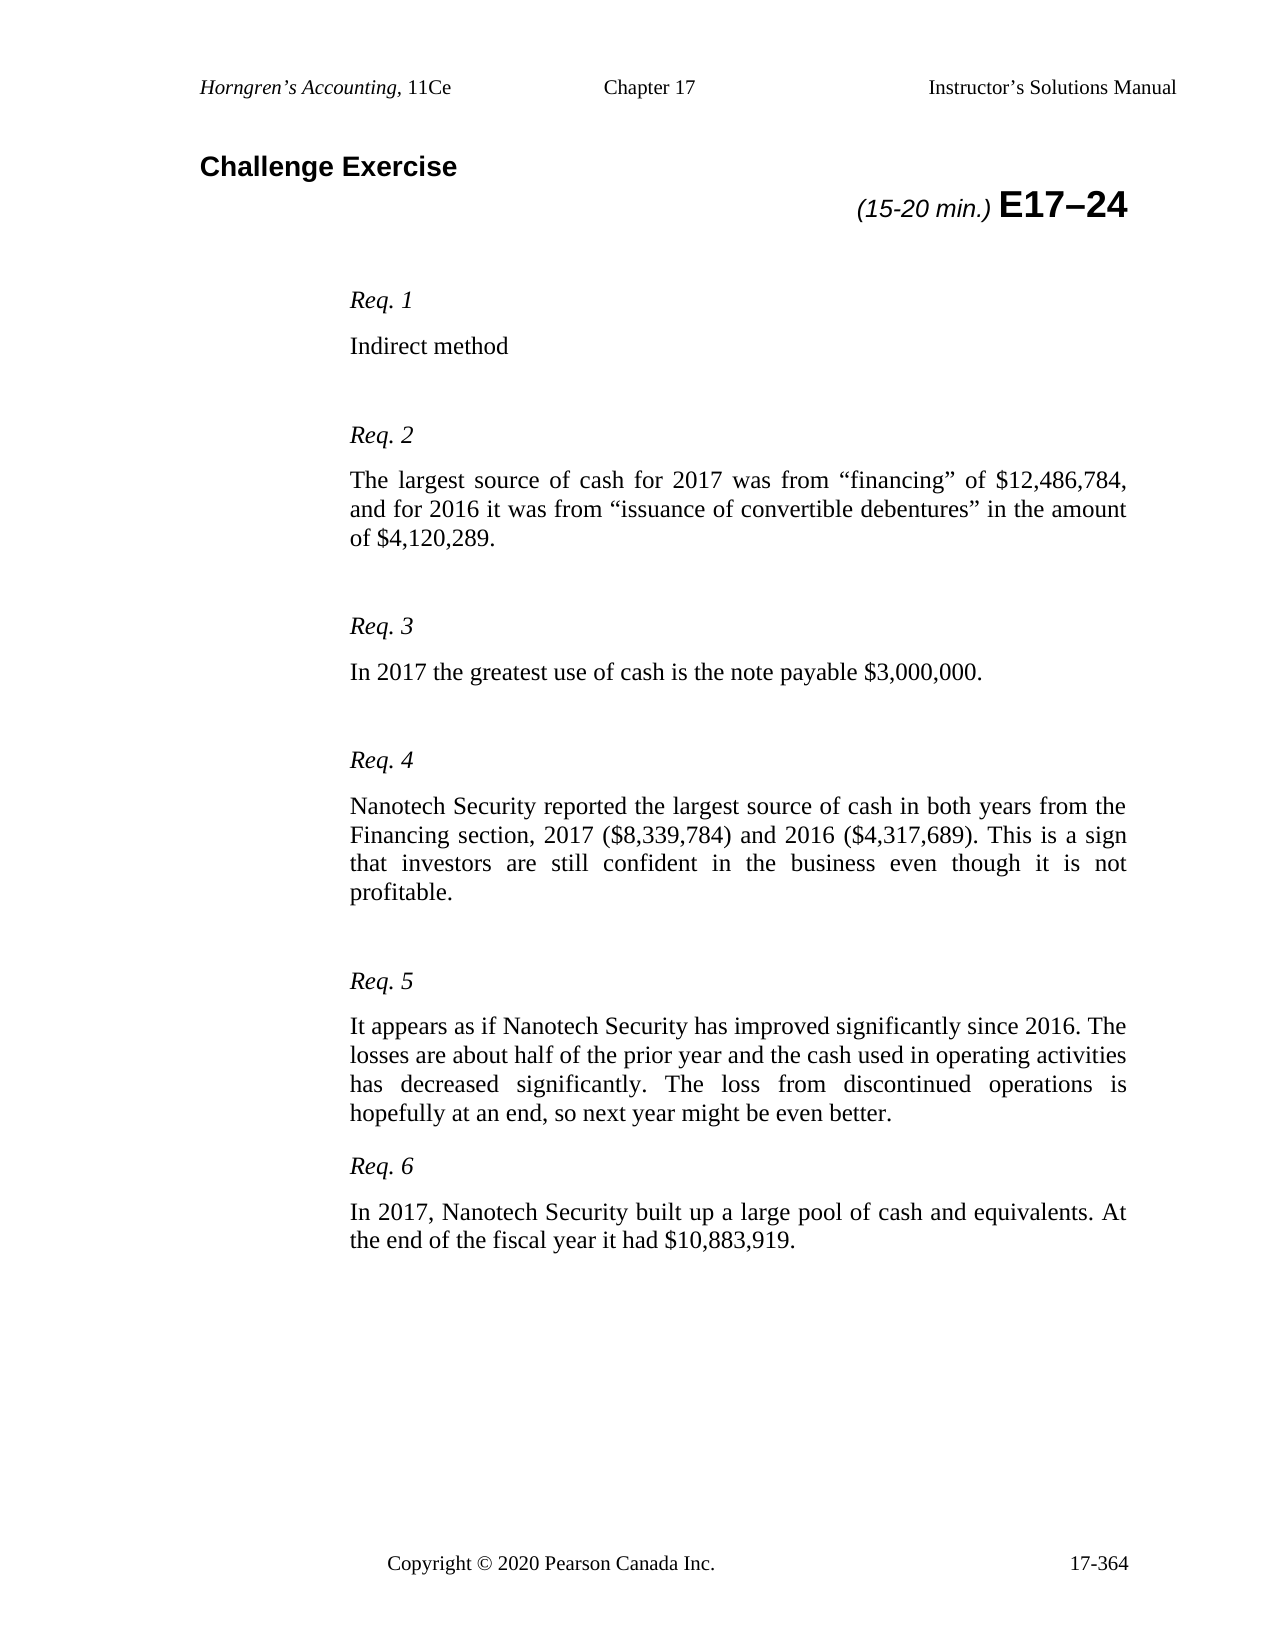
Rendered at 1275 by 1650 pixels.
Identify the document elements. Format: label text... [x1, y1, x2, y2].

text Req. 3 [349, 611, 1127, 640]
text Indirect method [349, 331, 1127, 360]
text It appears as if Nanotech Security has improved significantly since 2016. The losses are about half of the prior year and the cash used in operating activities has decreased significantly. The loss from discontinued operations is hopefully at an end, so next year might be even better. [349, 1011, 1127, 1126]
text In 2017, Nanotech Security built up a large pool of cash and equivalents. At the end of the fiscal year it had $10,883,919. [349, 1197, 1127, 1254]
text Req. 1 [349, 286, 1127, 314]
text Req. 4 [349, 746, 1127, 774]
text Req. 6 [349, 1151, 1127, 1180]
text Req. 5 [349, 966, 1127, 995]
text Nanotech Security reported the largest source of cash in both years from the Financing section, 2017 ($8,339,784) and 2016 ($4,317,689). This is a sign that investors are still confident in the business even though it is not profitable. [349, 791, 1127, 906]
text (15-20 min.) E17–24 [199, 182, 1127, 226]
text Req. 2 [349, 420, 1127, 448]
text The largest source of cash for 2017 was from “financing” of $12,486,784, and for 2016 it was from “issuance of convertible debentures” in the amount of $4,120,289. [349, 465, 1127, 551]
text Challenge Exercise [199, 150, 1127, 182]
text In 2017 the greatest use of cash is the note payable $3,000,000. [349, 657, 1127, 686]
